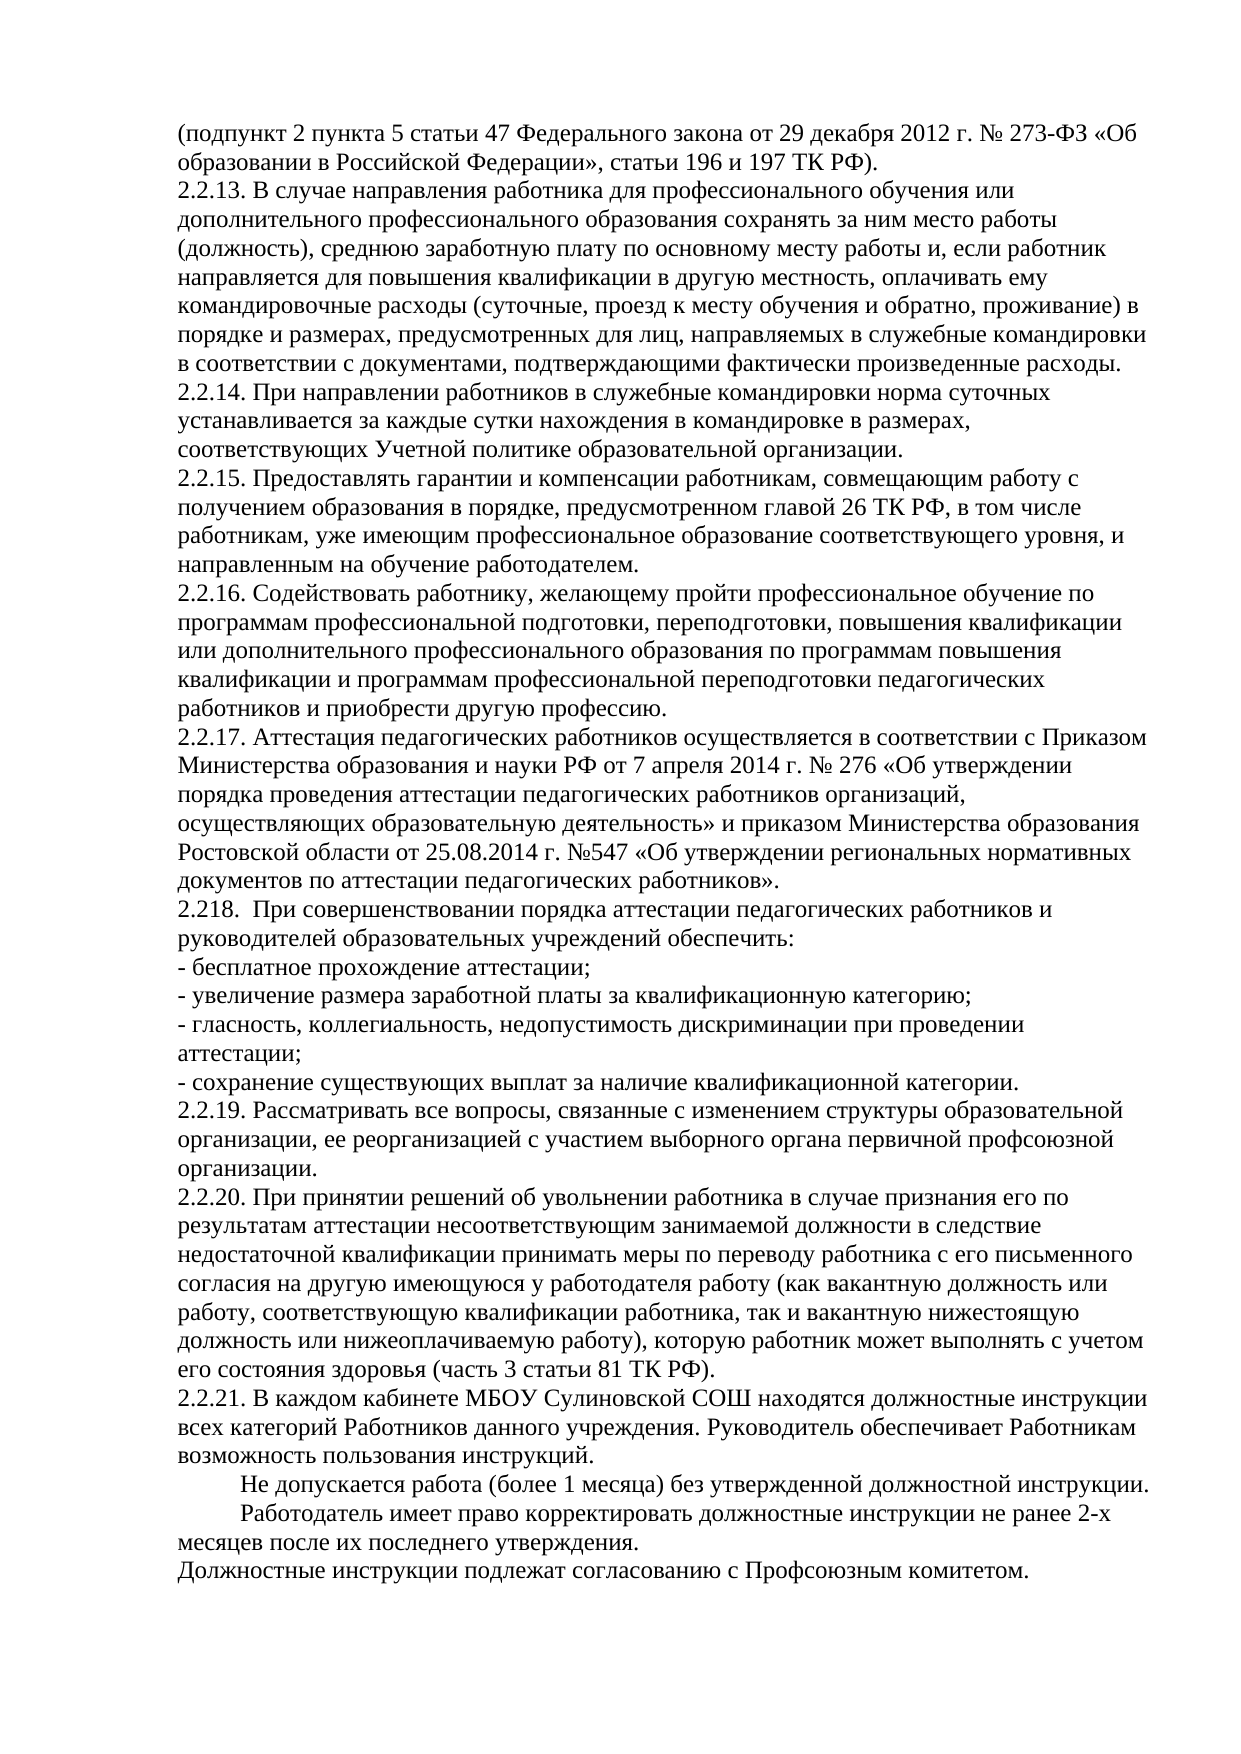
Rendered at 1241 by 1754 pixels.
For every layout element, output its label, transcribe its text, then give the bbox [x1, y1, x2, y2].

text 2.2.16. Содействовать работнику, желающему пройти профессиональное обучение по программам профессиональной подготовки, переподготовки, повышения квалификации или дополнительного профессионального образования по программам повышения квалификации и программам профессиональной переподготовки педагогических работников и приобрести другую профессию. [177, 578, 1152, 722]
text Должностные инструкции подлежат согласованию с Профсоюзным комитетом. [177, 1556, 1152, 1584]
text - бесплатное прохождение аттестации; [177, 952, 1152, 981]
text 2.2.20. При принятии решений об увольнении работника в случае признания его по результатам аттестации несоответствующим занимаемой должности в следствие недостаточной квалификации принимать меры по переводу работника с его письменного согласия на другую имеющуюся у работодателя работу (как вакантную должность или работу, соответствующую квалификации работника, так и вакантную нижестоящую должность или нижеоплачиваемую работу), которую работник может выполнять с учетом его состояния здоровья (часть 3 статьи 81 ТК РФ). [177, 1182, 1152, 1383]
text соответствующих Учетной политике образовательной организации. [177, 434, 1152, 463]
text 2.2.17. Аттестация педагогических работников осуществляется в соответствии с Приказом Министерства образования и науки РФ от 7 апреля . № 276 «Об утверждении порядка проведения аттестации педагогических работников организаций, осуществляющих образовательную деятельность» и приказом Министерства образования Ростовской области от 25.08.2014 г. №547 «Об утверждении региональных нормативных документов по аттестации педагогических работников». [177, 722, 1152, 894]
text 2.2.15. Предоставлять гарантии и компенсации работникам, совмещающим работу с получением образования в порядке, предусмотренном главой 26 ТК РФ, в том числе работникам, уже имеющим профессиональное образование соответствующего уровня, и направленным на обучение работодателем. [177, 463, 1152, 578]
text 2.2.14. При направлении работников в служебные командировки норма суточных устанавливается за каждые сутки нахождения в командировке в размерах, [177, 377, 1152, 434]
text 2.2.13. В случае направления работника для профессионального обучения или дополнительного профессионального образования сохранять за ним место работы (должность), среднюю заработную плату по основному месту работы и, если работник направляется для повышения квалификации в другую местность, оплачивать ему командировочные расходы (суточные, проезд к месту обучения и обратно, проживание) в порядке и размерах, предусмотренных для лиц, направляемых в служебные командировки в соответствии с документами, подтверждающими фактически произведенные расходы. [177, 176, 1152, 377]
text - сохранение существующих выплат за наличие квалификационной категории. [177, 1067, 1152, 1096]
text 2.2.19. Рассматривать все вопросы, связанные с изменением структуры образовательной организации, ее реорганизацией с участием выборного органа первичной профсоюзной организации. [177, 1096, 1152, 1182]
text 2.2.21. В каждом кабинете МБОУ Сулиновской СОШ находятся должностные инструкции всех категорий Работников данного учреждения. Руководитель обеспечивает Работникам возможность пользования инструкций. [177, 1383, 1152, 1469]
text 2.218. При совершенствовании порядка аттестации педагогических работников и руководителей образовательных учреждений обеспечить: [177, 894, 1152, 952]
text Работодатель имеет право корректировать должностные инструкции не ранее 2-х месяцев после их последнего утверждения. [177, 1498, 1152, 1556]
text - увеличение размера заработной платы за квалификационную категорию; [177, 981, 1152, 1009]
text - гласность, коллегиальность, недопустимость дискриминации при проведении аттестации; [177, 1009, 1152, 1067]
text Не допускается работа (более 1 месяца) без утвержденной должностной инструкции. [177, 1469, 1152, 1498]
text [177, 118, 1152, 176]
